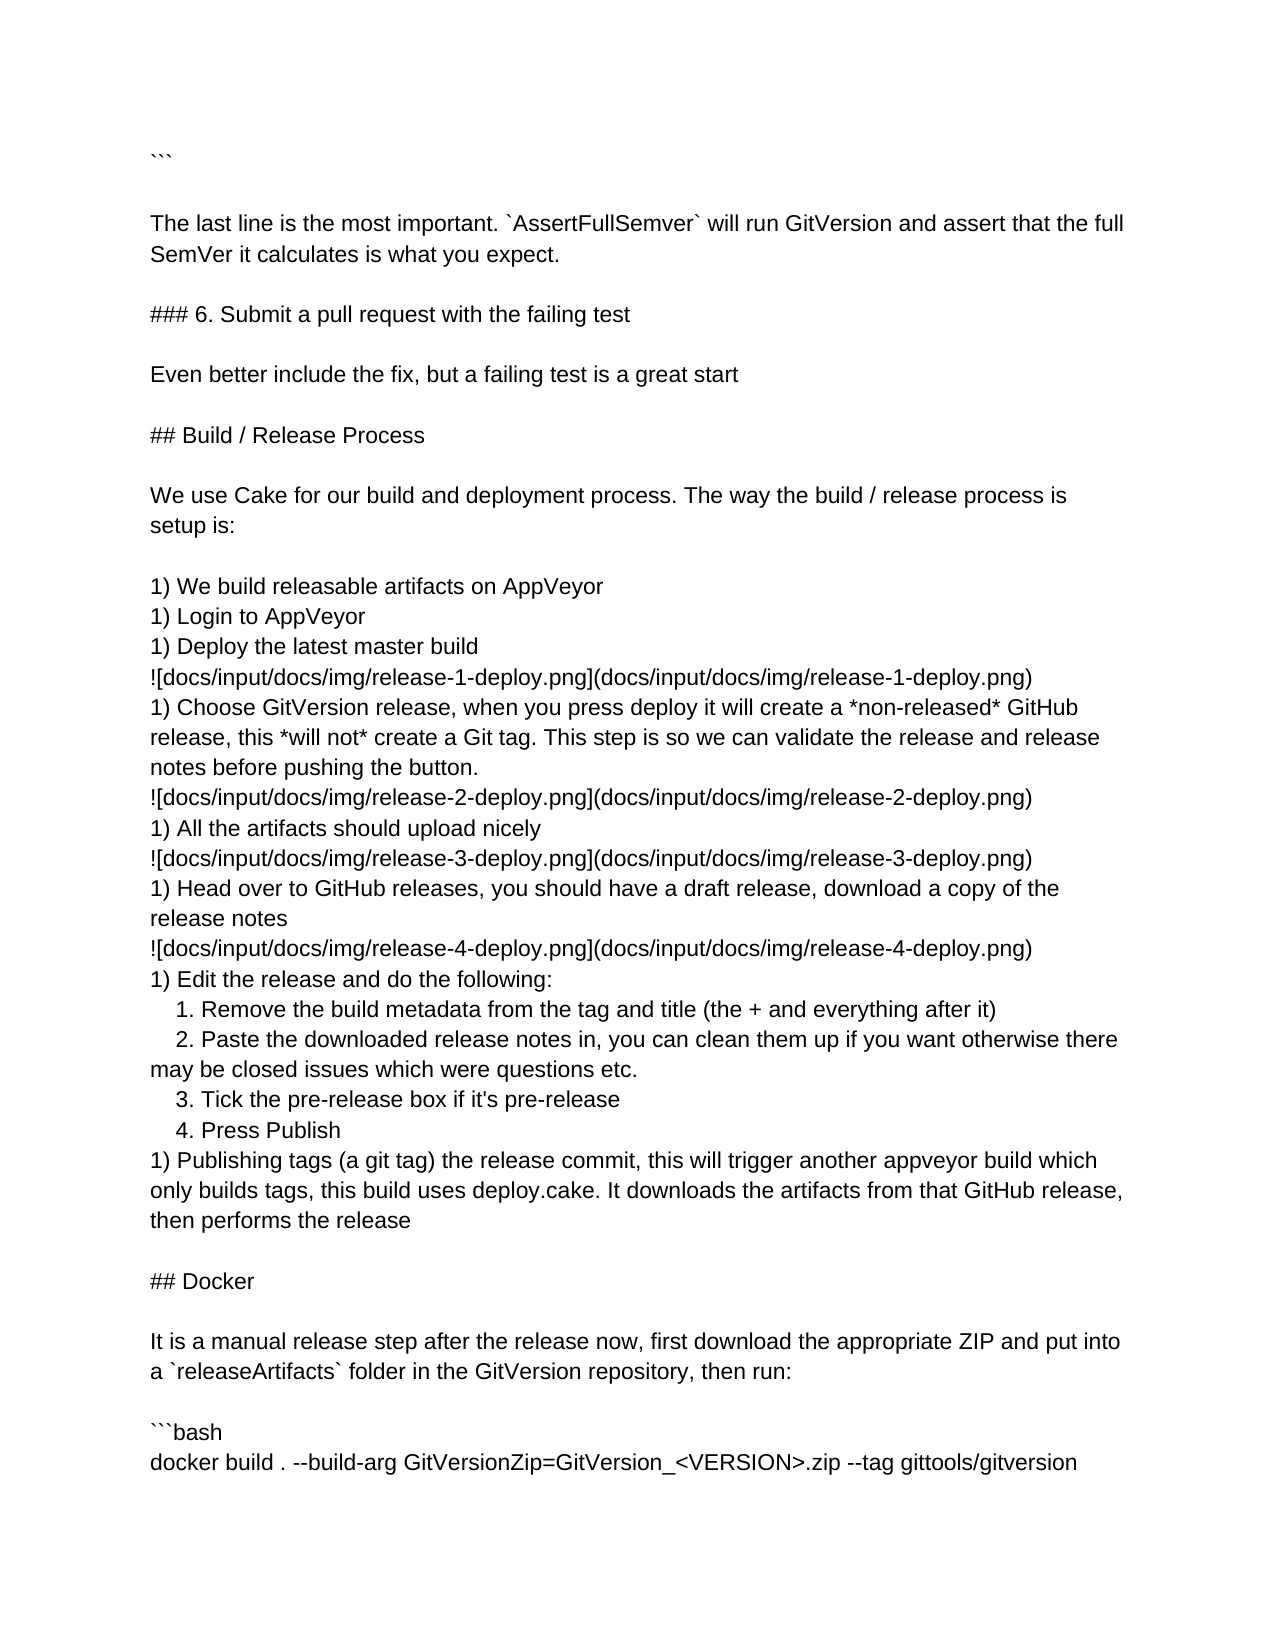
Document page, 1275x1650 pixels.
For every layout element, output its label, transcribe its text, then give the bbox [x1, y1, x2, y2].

text 2. Paste the downloaded release notes in, you can clean them up if you want otherwise there may be closed issues which were questions etc. [150, 1026, 1125, 1083]
text 1) Edit the release and do the following: [150, 966, 1125, 992]
text We use Cake for our build and deployment process. The way the build / release process is setup is: [150, 482, 1125, 539]
text ### 6. Submit a pull request with the failing test [150, 301, 1125, 327]
text docker build . --build-arg GitVersionZip=GitVersion_<VERSION>.zip --tag gittools/gitversion [150, 1449, 1125, 1475]
text Even better include the fix, but a failing test is a great start [150, 361, 1125, 388]
text 1) Deploy the latest master build [150, 633, 1125, 660]
text 1) Choose GitVersion release, when you press deploy it will create a *non-released* GitHub release, this *will not* create a Git tag. This step is so we can validate the release and release notes before pushing the button. [150, 694, 1125, 781]
text 1) Publishing tags (a git tag) the release commit, this will trigger another appveyor build which only builds tags, this build uses deploy.cake. It downloads the artifacts from that GitHub release, then performs the release [150, 1147, 1125, 1234]
text It is a manual release step after the release now, first download the appropriate ZIP and put into a `releaseArtifacts` folder in the GitVersion repository, then run: [150, 1328, 1125, 1385]
text ```bash [150, 1419, 1125, 1445]
text 1) Head over to GitHub releases, you should have a draft release, download a copy of the release notes [150, 875, 1125, 932]
text ## Docker [150, 1268, 1125, 1294]
text 4. Press Publish [150, 1117, 1125, 1143]
text ![docs/input/docs/img/release-3-deploy.png](docs/input/docs/img/release-3-deploy.png) [150, 845, 1125, 871]
text ``` [150, 150, 1125, 176]
text The last line is the most important. `AssertFullSemver` will run GitVersion and assert that the full SemVer it calculates is what you expect. [150, 210, 1125, 267]
text 3. Tick the pre-release box if it's pre-release [150, 1086, 1125, 1113]
text ![docs/input/docs/img/release-4-deploy.png](docs/input/docs/img/release-4-deploy.png) [150, 935, 1125, 962]
text 1. Remove the build metadata from the tag and title (the + and everything after it) [150, 996, 1125, 1022]
text 1) We build releasable artifacts on AppVeyor [150, 573, 1125, 599]
text 1) Login to AppVeyor [150, 603, 1125, 629]
text ## Build / Release Process [150, 422, 1125, 448]
text 1) All the artifacts should upload nicely [150, 814, 1125, 841]
text ![docs/input/docs/img/release-1-deploy.png](docs/input/docs/img/release-1-deploy.png) [150, 663, 1125, 690]
text ![docs/input/docs/img/release-2-deploy.png](docs/input/docs/img/release-2-deploy.png) [150, 784, 1125, 811]
